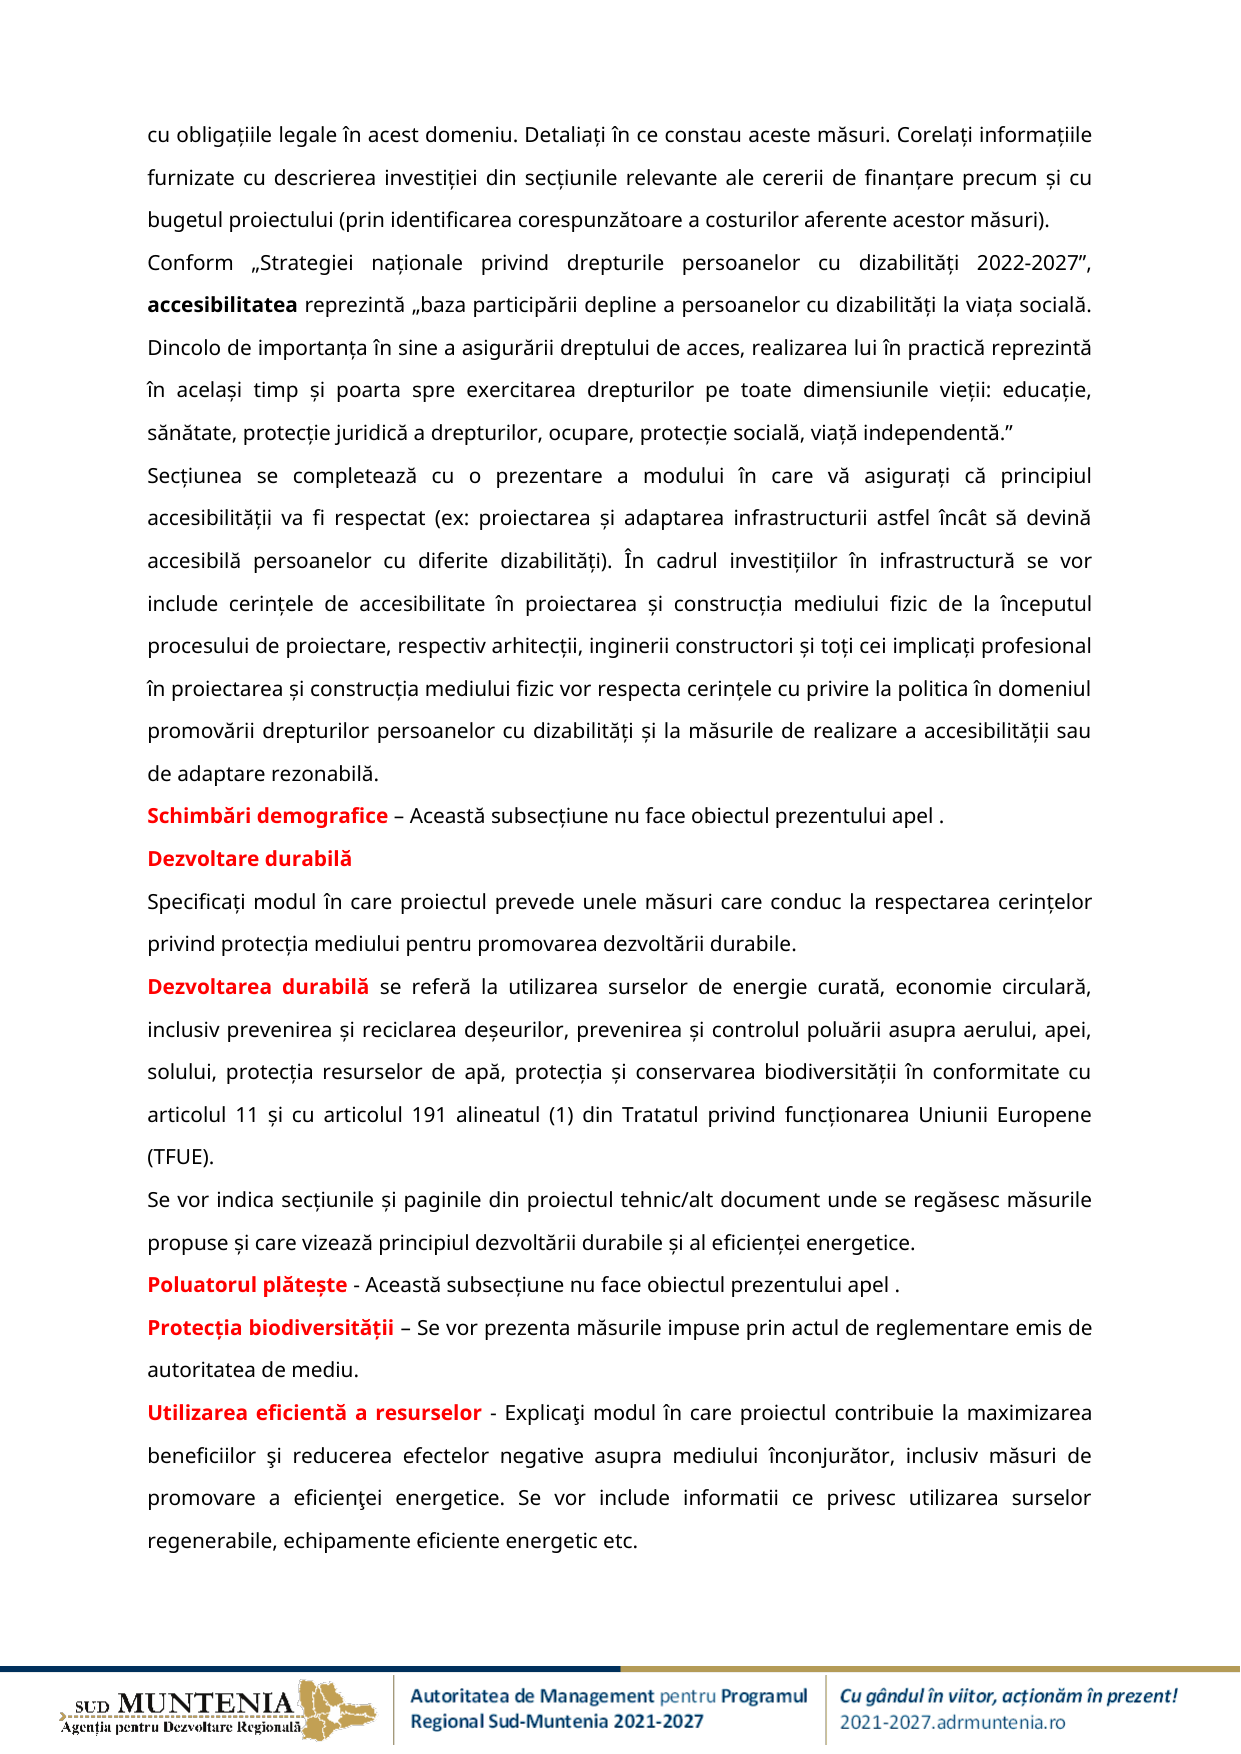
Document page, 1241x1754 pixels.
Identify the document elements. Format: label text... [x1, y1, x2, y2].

text Dezvoltarea durabilă se referă la utilizarea surselor de energie curată, economie circulară, inclusiv prevenirea și reciclarea deșeurilor, prevenirea și controlul poluării asupra aerului, apei, solului, protecția resurselor de apă, protecția și conservarea biodiversității în conformitate cu articolul 11 și cu articolul 191 alineatul (1) din Tratatul privind funcționarea Uniunii Europene (TFUE). [147, 972, 1093, 1171]
text Schimbări demografice – Această subsecțiune nu face obiectul prezentului apel . [147, 802, 1093, 830]
text Protecția biodiversității – Se vor prezenta măsurile impuse prin actul de reglementare emis de autoritatea de mediu. [147, 1313, 1093, 1384]
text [147, 120, 1093, 234]
text Poluatorul plătește - Această subsecțiune nu face obiectul prezentului apel . [147, 1270, 1093, 1299]
text Specificați modul în care proiectul prevede unele măsuri care conduc la respectarea cerințelor privind protecția mediului pentru promovarea dezvoltării durabile. [147, 887, 1093, 958]
text Secțiunea se completează cu o prezentare a modului în care vă asigurați că principiul accesibilității va fi respectat (ex: proiectarea și adaptarea infrastructurii astfel încât să devină accesibilă persoanelor cu diferite dizabilități). În cadrul investițiilor în infrastructură se vor include cerințele de accesibilitate în proiectarea și construcția mediului fizic de la începutul procesului de proiectare, respectiv arhitecții, inginerii constructori și toți cei implicați profesional în proiectarea și construcția mediului fizic vor respecta cerințele cu privire la politica în domeniul promovării drepturilor persoanelor cu dizabilități și la măsurile de realizare a accesibilității sau de adaptare rezonabilă. [147, 461, 1093, 787]
text Se vor indica secțiunile și paginile din proiectul tehnic/alt document unde se regăsesc măsurile propuse și care vizează principiul dezvoltării durabile și al eficienței energetice. [147, 1185, 1093, 1256]
picture [0, 1666, 1241, 1746]
text Utilizarea eficientă a resurselor - Explicaţi modul în care proiectul contribuie la maximizarea beneficiilor şi reducerea efectelor negative asupra mediului înconjurător, inclusiv măsuri de promovare a eficienţei energetice. Se vor include informatii ce privesc utilizarea surselor regenerabile, echipamente eficiente energetic etc. [147, 1398, 1093, 1554]
text Dezvoltare durabilă [147, 844, 1093, 873]
text Conform „Strategiei naționale privind drepturile persoanelor cu dizabilități 2022-2027”, accesibilitatea reprezintă „baza participării depline a persoanelor cu dizabilități la viața socială. Dincolo de importanța în sine a asigurării dreptului de acces, realizarea lui în practică reprezintă în același timp și poarta spre exercitarea drepturilor pe toate dimensiunile vieții: educație, sănătate, protecție juridică a drepturilor, ocupare, protecție socială, viață independentă.” [147, 248, 1093, 447]
